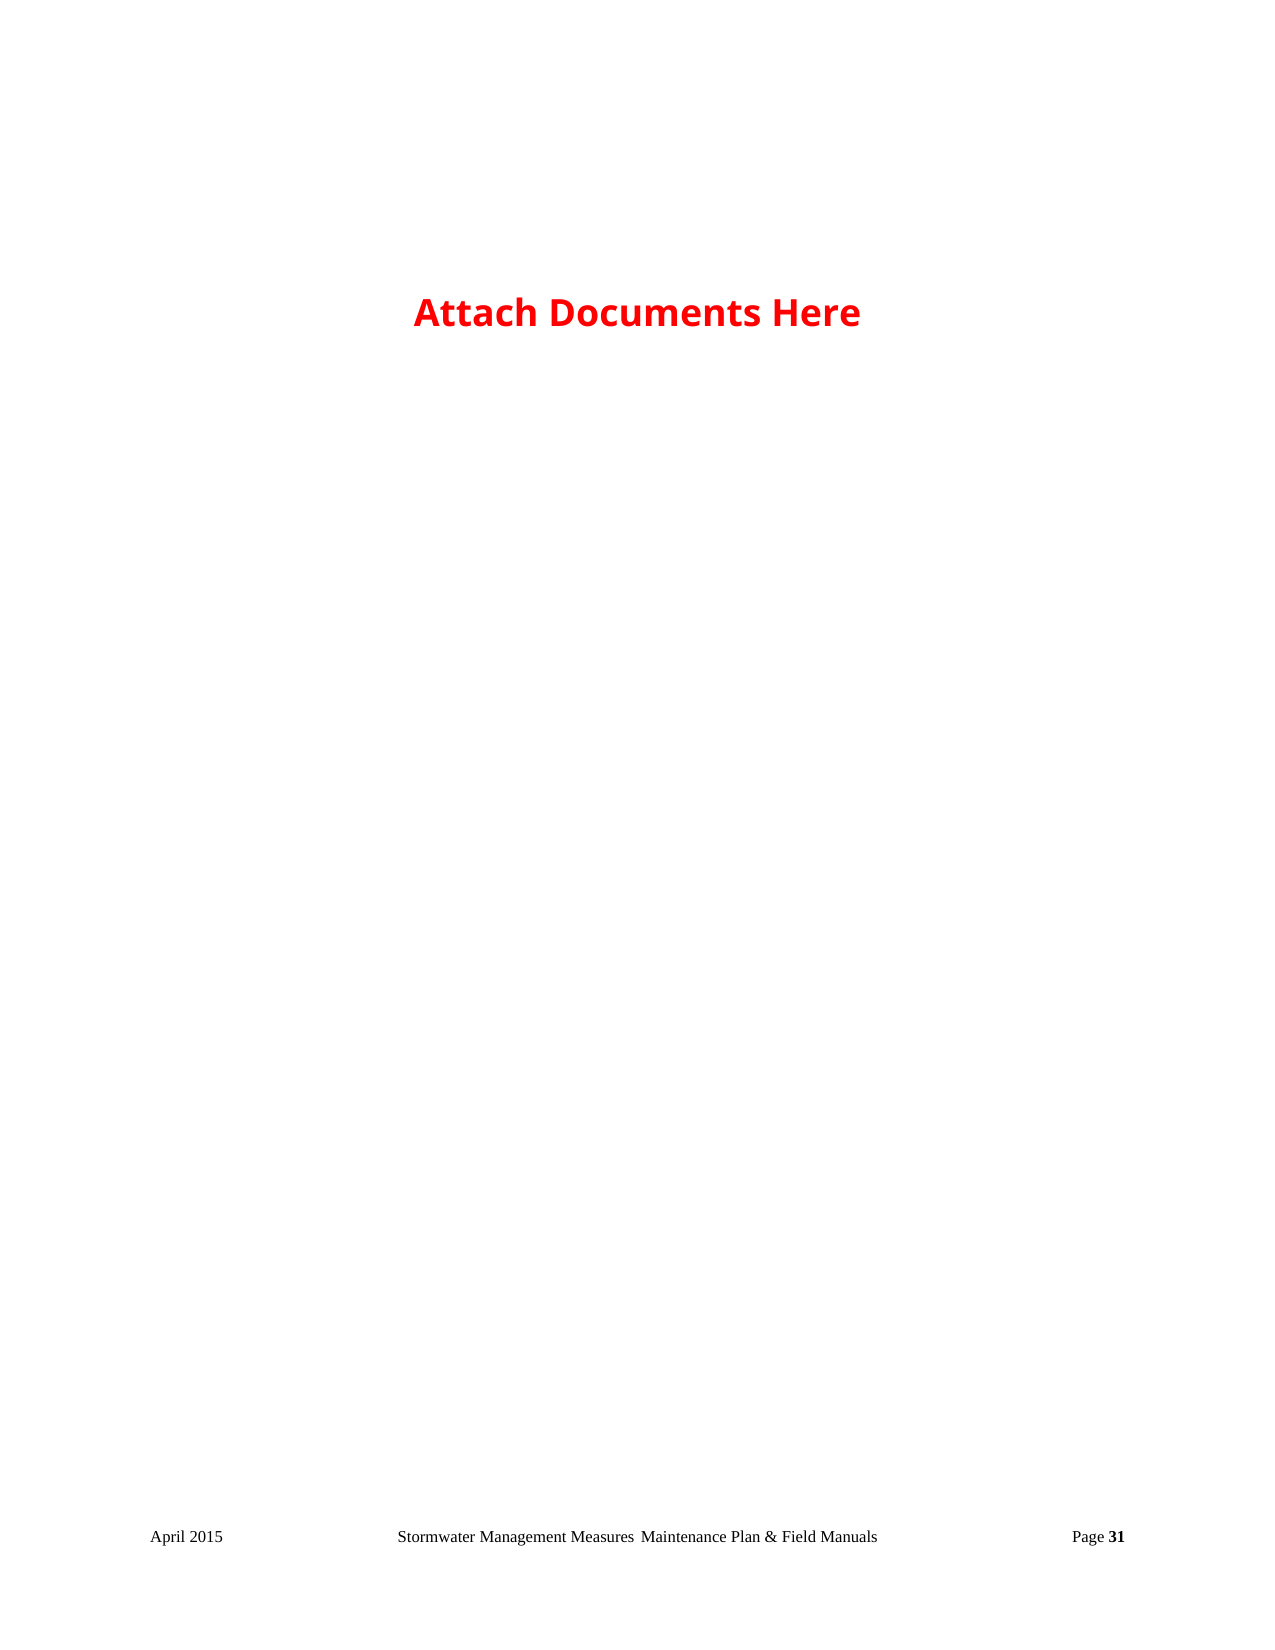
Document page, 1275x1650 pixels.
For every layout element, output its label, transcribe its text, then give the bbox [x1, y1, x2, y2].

text Attach Documents Here [150, 286, 1125, 337]
